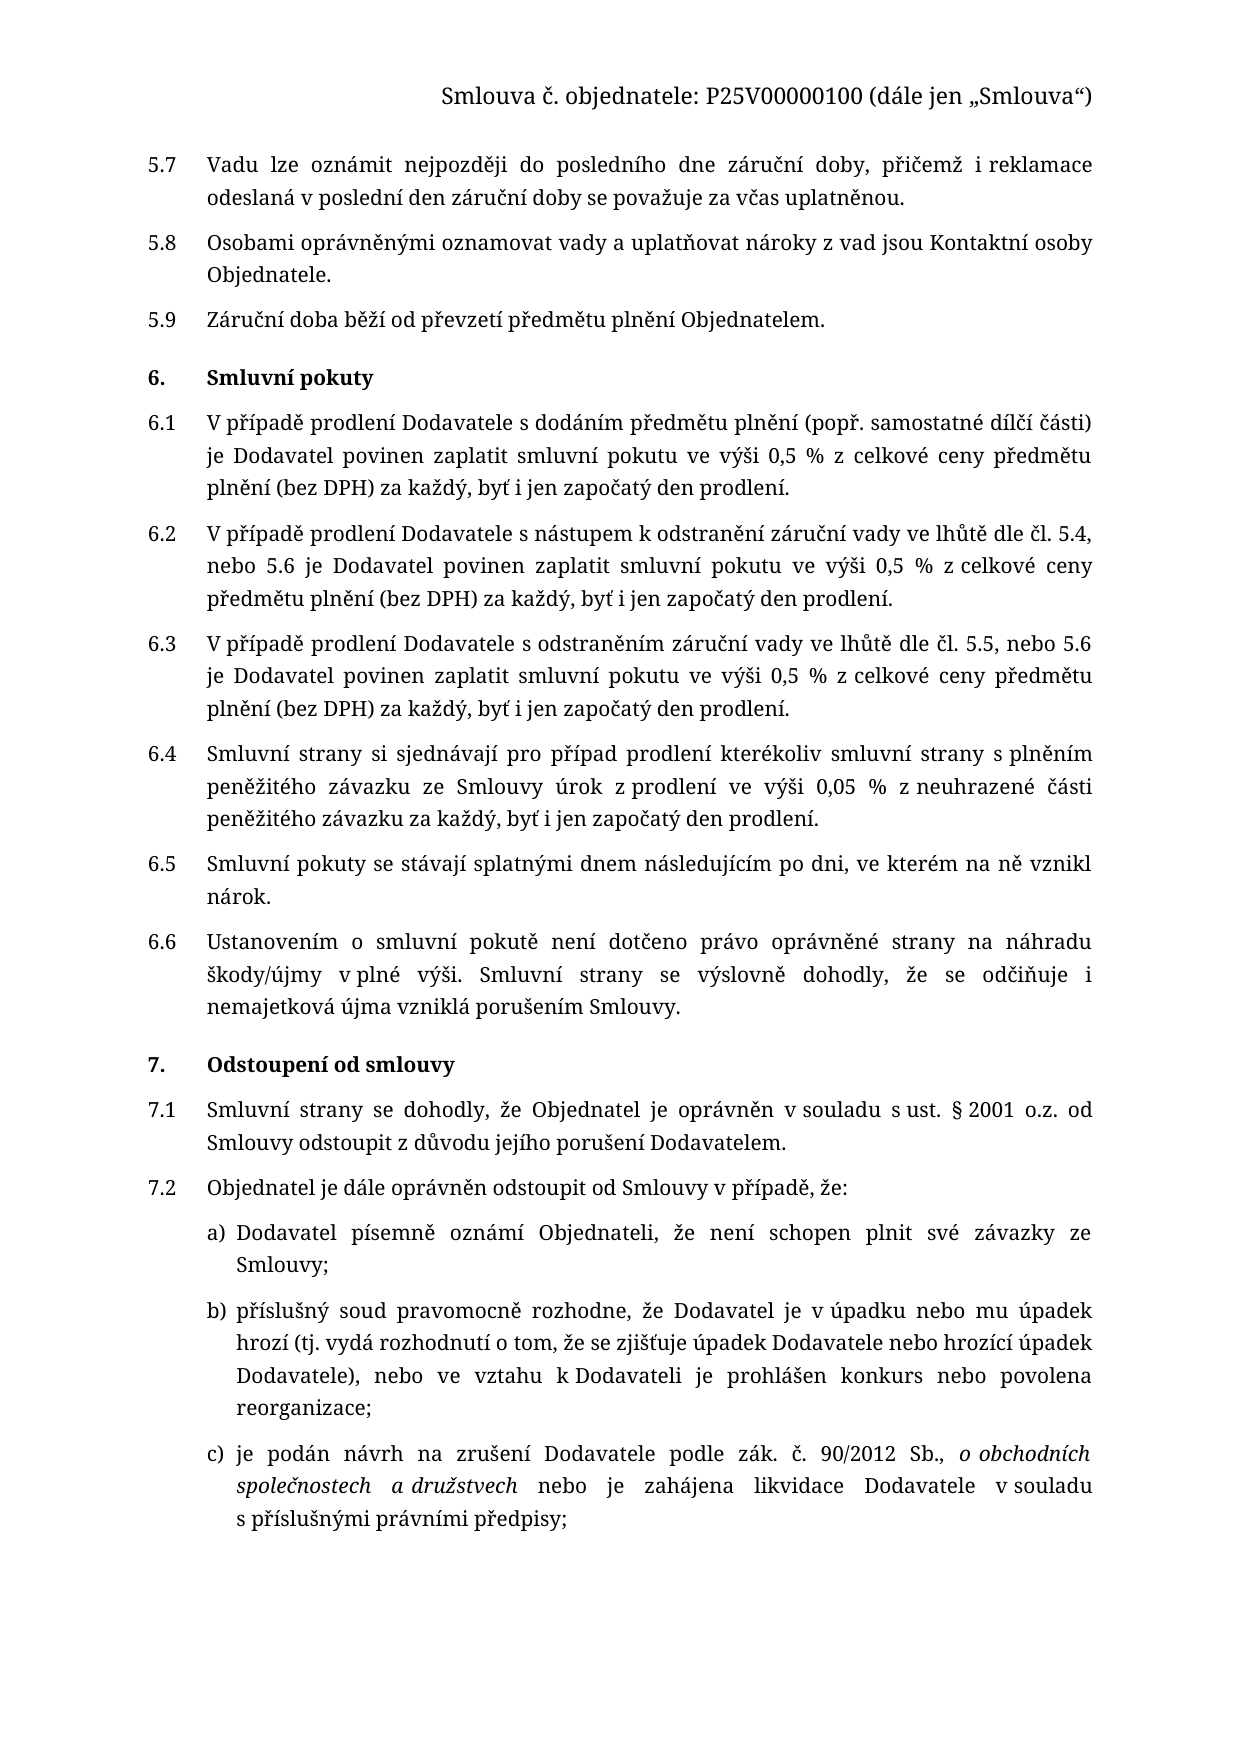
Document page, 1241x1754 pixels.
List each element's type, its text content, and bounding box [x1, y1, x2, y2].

list Odstoupení od smlouvy [148, 1050, 1093, 1078]
list V případě prodlení Dodavatele s dodáním předmětu plnění (popř. samostatné dílčí části) je Dodavatel povinen zaplatit smluvní pokutu ve výši 0,5 % z celkové ceny předmětu plnění (bez DPH) za každý, byť i jen započatý den prodlení. [148, 408, 1093, 502]
list příslušný soud pravomocně rozhodne, že Dodavatel je v úpadku nebo mu úpadek hrozí (tj. vydá rozhodnutí o tom, že se zjišťuje úpadek Dodavatele nebo hrozící úpadek Dodavatele), nebo ve vztahu k Dodavateli je prohlášen konkurs nebo povolena reorganizace; [207, 1296, 1093, 1422]
list Vadu lze oznámit nejpozději do posledního dne záruční doby, přičemž i reklamace odeslaná v poslední den záruční doby se považuje za včas uplatněnou. [148, 150, 1093, 211]
list Ustanovením o smluvní pokutě není dotčeno právo oprávněné strany na náhradu škody/újmy v plné výši. Smluvní strany se výslovně dohodly, že se odčiňuje i nemajetková újma vzniklá porušením Smlouvy. [148, 927, 1093, 1021]
list Záruční doba běží od převzetí předmětu plnění Objednatelem. [148, 306, 1093, 334]
list Smluvní strany si sjednávají pro případ prodlení kterékoliv smluvní strany s plněním peněžitého závazku ze Smlouvy úrok z prodlení ve výši 0,05 % z neuhrazené části peněžitého závazku za každý, byť i jen započatý den prodlení. [148, 739, 1093, 833]
list V případě prodlení Dodavatele s nástupem k odstranění záruční vady ve lhůtě dle čl. 5.4, nebo 5.6 je Dodavatel povinen zaplatit smluvní pokutu ve výši 0,5 % z celkové ceny předmětu plnění (bez DPH) za každý, byť i jen započatý den prodlení. [148, 519, 1093, 612]
list Smluvní pokuty se stávají splatnými dnem následujícím po dni, ve kterém na ně vznikl nárok. [148, 849, 1093, 911]
list V případě prodlení Dodavatele s odstraněním záruční vady ve lhůtě dle čl. 5.5, nebo 5.6 je Dodavatel povinen zaplatit smluvní pokutu ve výši 0,5 % z celkové ceny předmětu plnění (bez DPH) za každý, byť i jen započatý den prodlení. [148, 629, 1093, 723]
list Osobami oprávněnými oznamovat vady a uplatňovat nároky z vad jsou Kontaktní osoby Objednatele. [148, 228, 1093, 289]
list Smluvní pokuty [148, 363, 1093, 392]
list Smluvní strany se dohodly, že Objednatel je oprávněn v souladu s ust. § 2001 o.z. od Smlouvy odstoupit z důvodu jejího porušení Dodavatelem. [148, 1095, 1093, 1156]
list je podán návrh na zrušení Dodavatele podle zák. č. 90/2012 Sb., o obchodních společnostech a družstvech nebo je zahájena likvidace Dodavatele v souladu s příslušnými právními předpisy; [207, 1439, 1093, 1532]
list Dodavatel písemně oznámí Objednateli, že není schopen plnit své závazky ze Smlouvy; [207, 1218, 1093, 1279]
list Objednatel je dále oprávněn odstoupit od Smlouvy v případě, že: [148, 1173, 1093, 1201]
